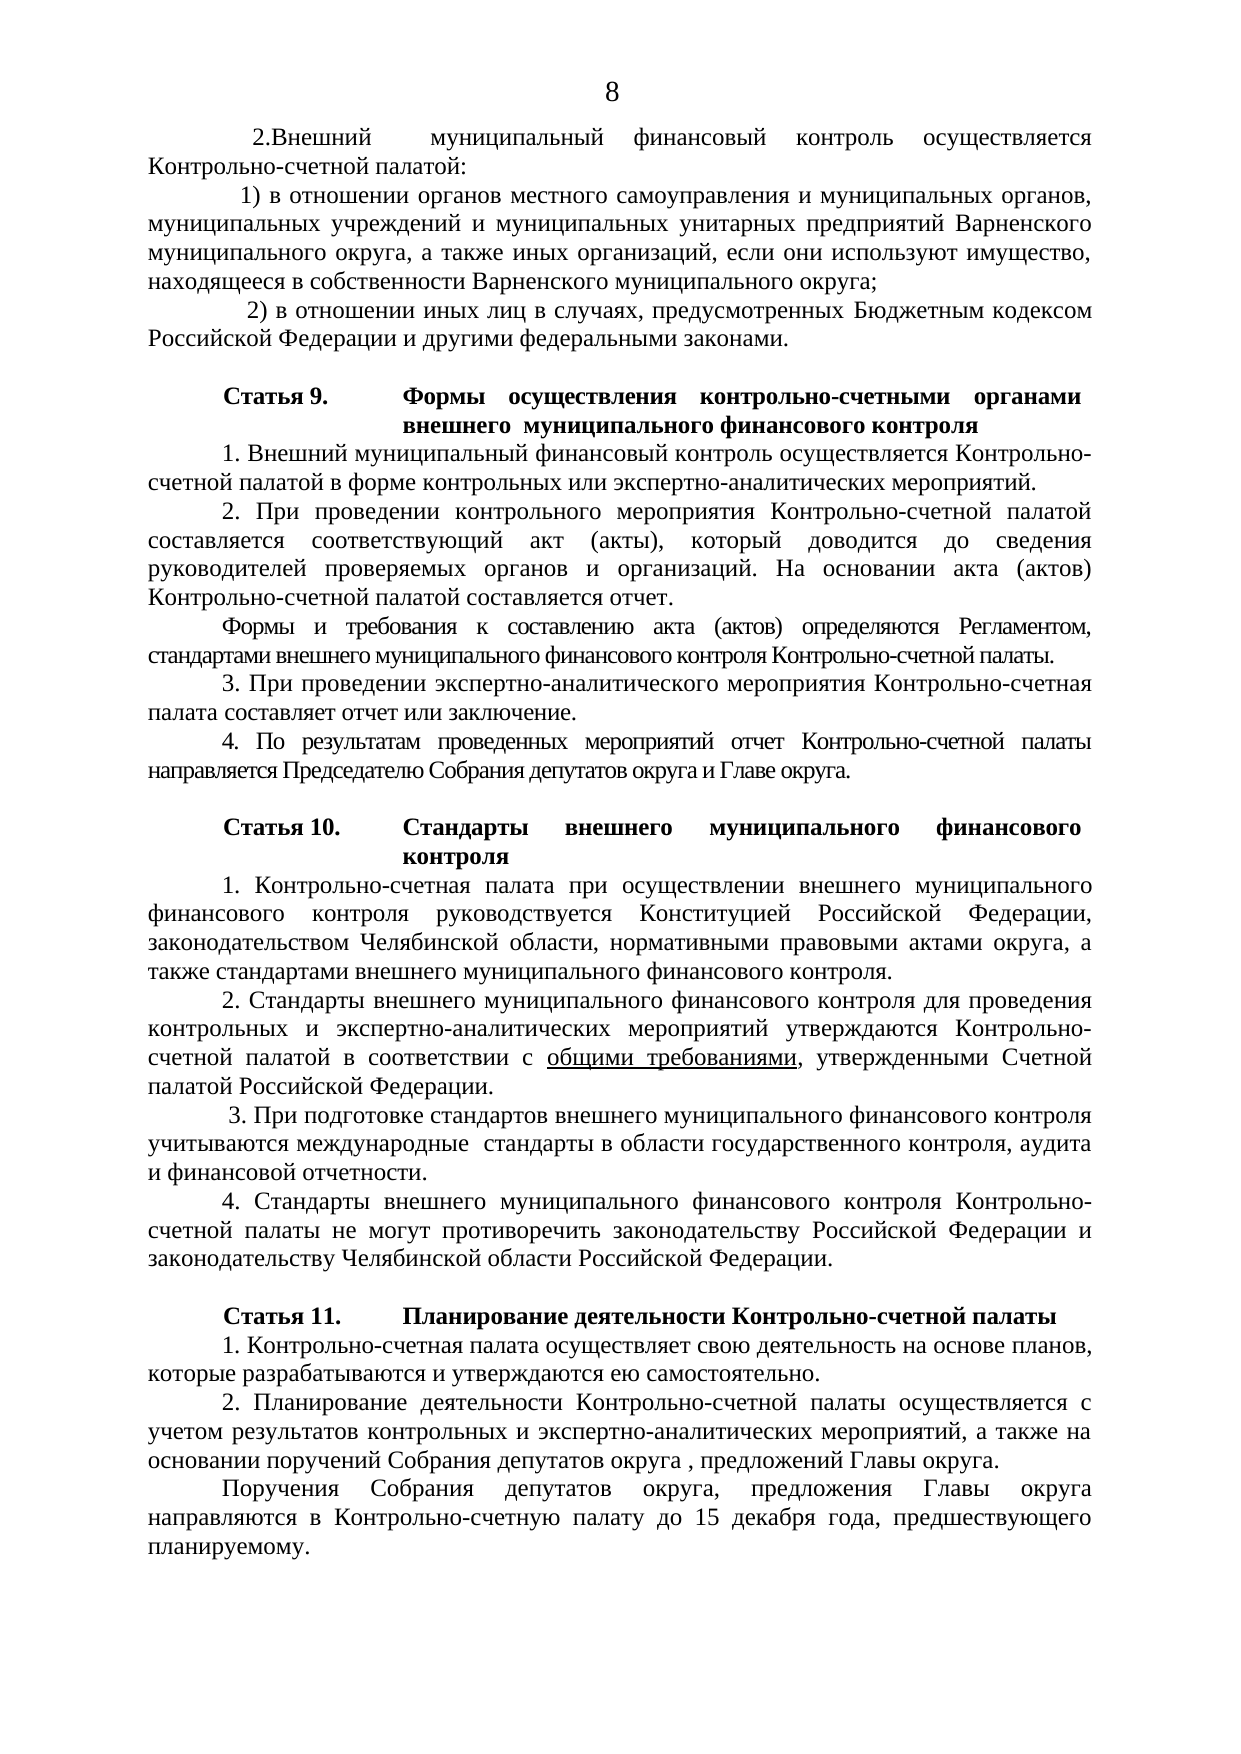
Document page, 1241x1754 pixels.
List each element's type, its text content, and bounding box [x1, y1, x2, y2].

text 3. При подготовке стандартов внешнего муниципального финансового контроля учитываются международные стандарты в области государственного контроля, аудита и финансовой отчетности. [148, 1100, 1092, 1186]
text 1. Внешний муниципальный финансовый контроль осуществляется Контрольно-счетной палатой в форме контрольных или экспертно-аналитических мероприятий. [148, 438, 1092, 496]
text 3. При проведении экспертно-аналитического мероприятия Контрольно-счетная палата составляет отчет или заключение. [148, 668, 1092, 726]
text 1. Контрольно-счетная палата осуществляет свою деятельность на основе планов, которые разрабатываются и утверждаются ею самостоятельно. [148, 1330, 1092, 1387]
text 2. При проведении контрольного мероприятия Контрольно-счетной палатой составляется соответствующий акт (акты), который доводится до сведения руководителей проверяемых органов и организаций. На основании акта (актов) Контрольно-счетной палатой составляется отчет. [148, 496, 1092, 611]
table_header Статья 10. [212, 812, 391, 870]
table_header Статья 9. [212, 381, 391, 438]
text 1. Контрольно-счетная палата при осуществлении внешнего муниципального финансового контроля руководствуется Конституцией Российской Федерации, законодательством Челябинской области, нормативными правовыми актами округа, а также стандартами внешнего муниципального финансового контроля. [148, 870, 1092, 985]
text Поручения Собрания депутатов округа, предложения Главы округа направляются в Контрольно-счетную палату до 15 декабря года, предшествующего планируемому. [148, 1473, 1092, 1560]
table_header Планирование деятельности Контрольно-счетной палаты [391, 1301, 1093, 1330]
table_header Стандарты внешнего муниципального финансового контроля [391, 812, 1093, 870]
text 2) в отношении иных лиц в случаях, предусмотренных Бюджетным кодексом Российской Федерации и другими федеральными законами. [148, 295, 1092, 352]
text 2. Стандарты внешнего муниципального финансового контроля для проведения контрольных и экспертно-аналитических мероприятий утверждаются Контрольно-счетной палатой в соответствии с общими требованиями, утвержденными Счетной палатой Российской Федерации. [148, 985, 1092, 1100]
table_header Статья 11. [212, 1301, 391, 1330]
text 4. Стандарты внешнего муниципального финансового контроля Контрольно-счетной палаты не могут противоречить законодательству Российской Федерации и законодательству Челябинской области Российской Федерации. [148, 1186, 1092, 1272]
text Формы и требования к составлению акта (актов) определяются Регламентом, стандартами внешнего муниципального финансового контроля Контрольно-счетной палаты. [148, 611, 1092, 668]
text 4. По результатам проведенных мероприятий отчет Контрольно-счетной палаты направляется Председателю Собрания депутатов округа и Главе округа. [148, 726, 1092, 783]
text 2. Планирование деятельности Контрольно-счетной палаты осуществляется с учетом результатов контрольных и экспертно-аналитических мероприятий, а также на основании поручений Собрания депутатов округа , предложений Главы округа. [148, 1387, 1092, 1473]
text 2.Внешний муниципальный финансовый контроль осуществляется Контрольно-счетной палатой: [148, 122, 1092, 180]
table_header Формы осуществления контрольно-счетными органами внешнего муниципального финансового контроля [391, 381, 1093, 438]
text 1) в отношении органов местного самоуправления и муниципальных органов, муниципальных учреждений и муниципальных унитарных предприятий Варненского муниципального округа, а также иных организаций, если они используют имущество, находящееся в собственности Варненского муниципального округа; [148, 180, 1092, 295]
